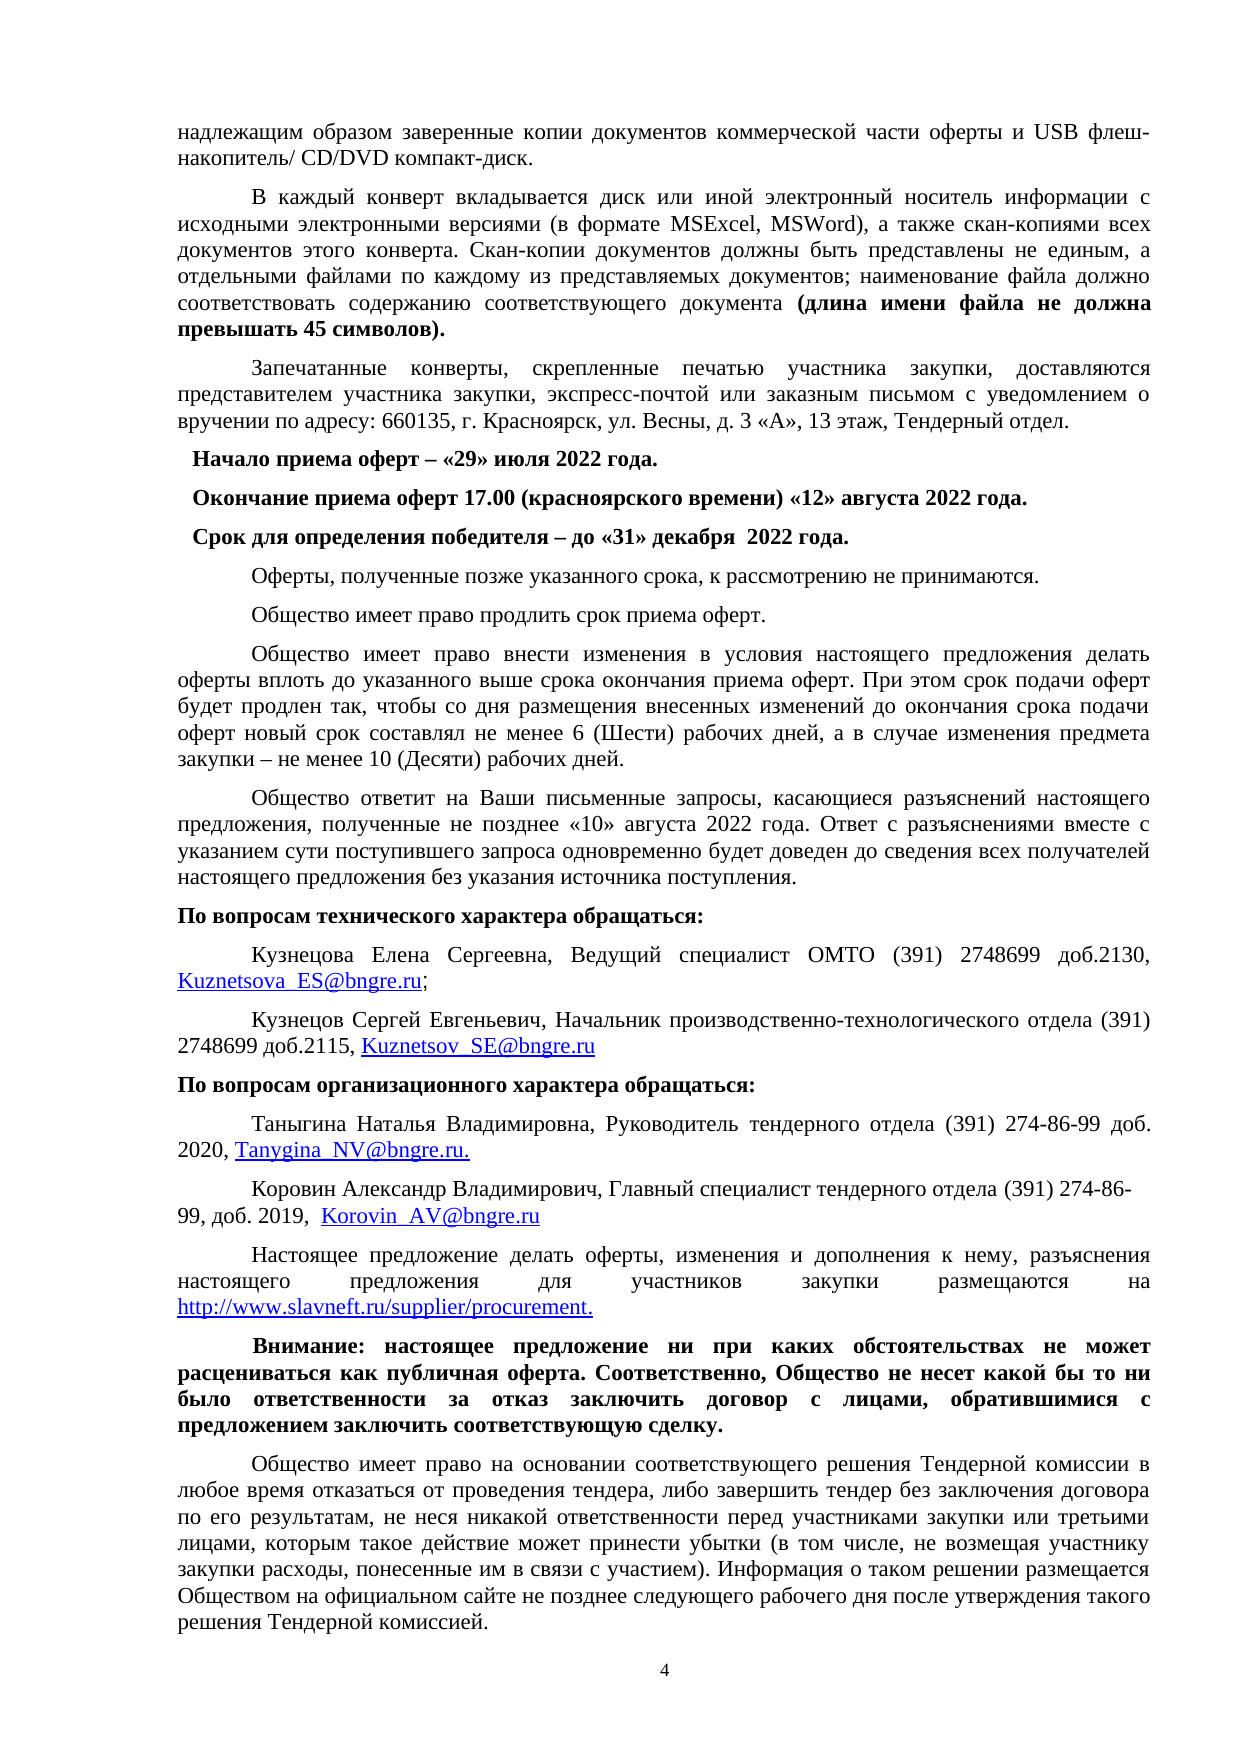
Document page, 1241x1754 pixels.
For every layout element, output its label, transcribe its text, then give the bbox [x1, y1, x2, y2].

text Кузнецов Сергей Евгеньевич, Начальник производственно-технологического отдела (391) 2748699 доб.2115, Kuznetsov_SE@bngre.ru [177, 1006, 1152, 1059]
text Внимание: настоящее предложение ни при каких обстоятельствах не может расцениваться как публичная оферта. Соответственно, Общество не несет какой бы то ни было ответственности за отказ заключить договор с лицами, обратившимися с предложением заключить соответствующую сделку. [177, 1332, 1152, 1438]
text Таныгина Наталья Владимировна, Руководитель тендерного отдела (391) 274-86-99 доб. 2020, Tanygina_NV@bngre.ru. [177, 1110, 1152, 1163]
text По вопросам технического характера обращаться: [177, 902, 1152, 928]
text Срок для определения победителя – до «31» декабря 2022 года. [192, 523, 1152, 549]
text Общество имеет право на основании соответствующего решения Тендерной комиссии в любое время отказаться от проведения тендера, либо завершить тендер без заключения договора по его результатам, не неся никакой ответственности перед участниками закупки или третьими лицами, которым такое действие может принести убытки (в том числе, не возмещая участнику закупки расходы, понесенные им в связи с участием). Информация о таком решении размещается Обществом на официальном сайте не позднее следующего рабочего дня после утверждения такого решения Тендерной комиссией. [177, 1450, 1152, 1634]
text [177, 118, 1152, 171]
text Окончание приема оферт 17.00 (красноярского времени) «12» августа 2022 года. [192, 484, 1152, 511]
text По вопросам организационного характера обращаться: [177, 1071, 1152, 1098]
text Кузнецова Елена Сергеевна, Ведущий специалист ОМТО (391) 2748699 доб.2130, Kuznetsova_ES@bngre.ru; [177, 941, 1152, 994]
text Общество имеет право внести изменения в условия настоящего предложения делать оферты вплоть до указанного выше срока окончания приема оферт. При этом срок подачи оферт будет продлен так, чтобы со дня размещения внесенных изменений до окончания срока подачи оферт новый срок составлял не менее 6 (Шести) рабочих дней, а в случае изменения предмета закупки – не менее 10 (Десяти) рабочих дней. [177, 640, 1152, 772]
text Коровин Александр Владимирович, Главный специалист тендерного отдела (391) 274-86-99, доб. 2019, Korovin_AV@bngre.ru [177, 1175, 1152, 1228]
text Общество ответит на Ваши письменные запросы, касающиеся разъяснений настоящего предложения, полученные не позднее «10» августа 2022 года. Ответ с разъяснениями вместе с указанием сути поступившего запроса одновременно будет доведен до сведения всех получателей настоящего предложения без указания источника поступления. [177, 784, 1152, 889]
text В каждый конверт вкладывается диск или иной электронный носитель информации с исходными электронными версиями (в формате MSExcel, MSWord), а также скан-копиями всех документов этого конверта. Скан-копии документов должны быть представлены не единым, а отдельными файлами по каждому из представляемых документов; наименование файла должно соответствовать содержанию соответствующего документа (длина имени файла не должна превышать 45 символов). [177, 183, 1152, 341]
text Общество имеет право продлить срок приема оферт. [177, 601, 1152, 627]
text Начало приема оферт – «29» июля 2022 года. [192, 446, 1152, 472]
text Оферты, полученные позже указанного срока, к рассмотрению не принимаются. [177, 562, 1152, 588]
text Настоящее предложение делать оферты, изменения и дополнения к нему, разъяснения настоящего предложения для участников закупки размещаются на http://www.slavneft.ru/supplier/procurement. [177, 1241, 1152, 1320]
text Запечатанные конверты, скрепленные печатью участника закупки, доставляются представителем участника закупки, экспресс-почтой или заказным письмом с уведомлением о вручении по адресу: 660135, г. Красноярск, ул. Весны, д. 3 «А», 13 этаж, Тендерный отдел. [177, 354, 1152, 433]
